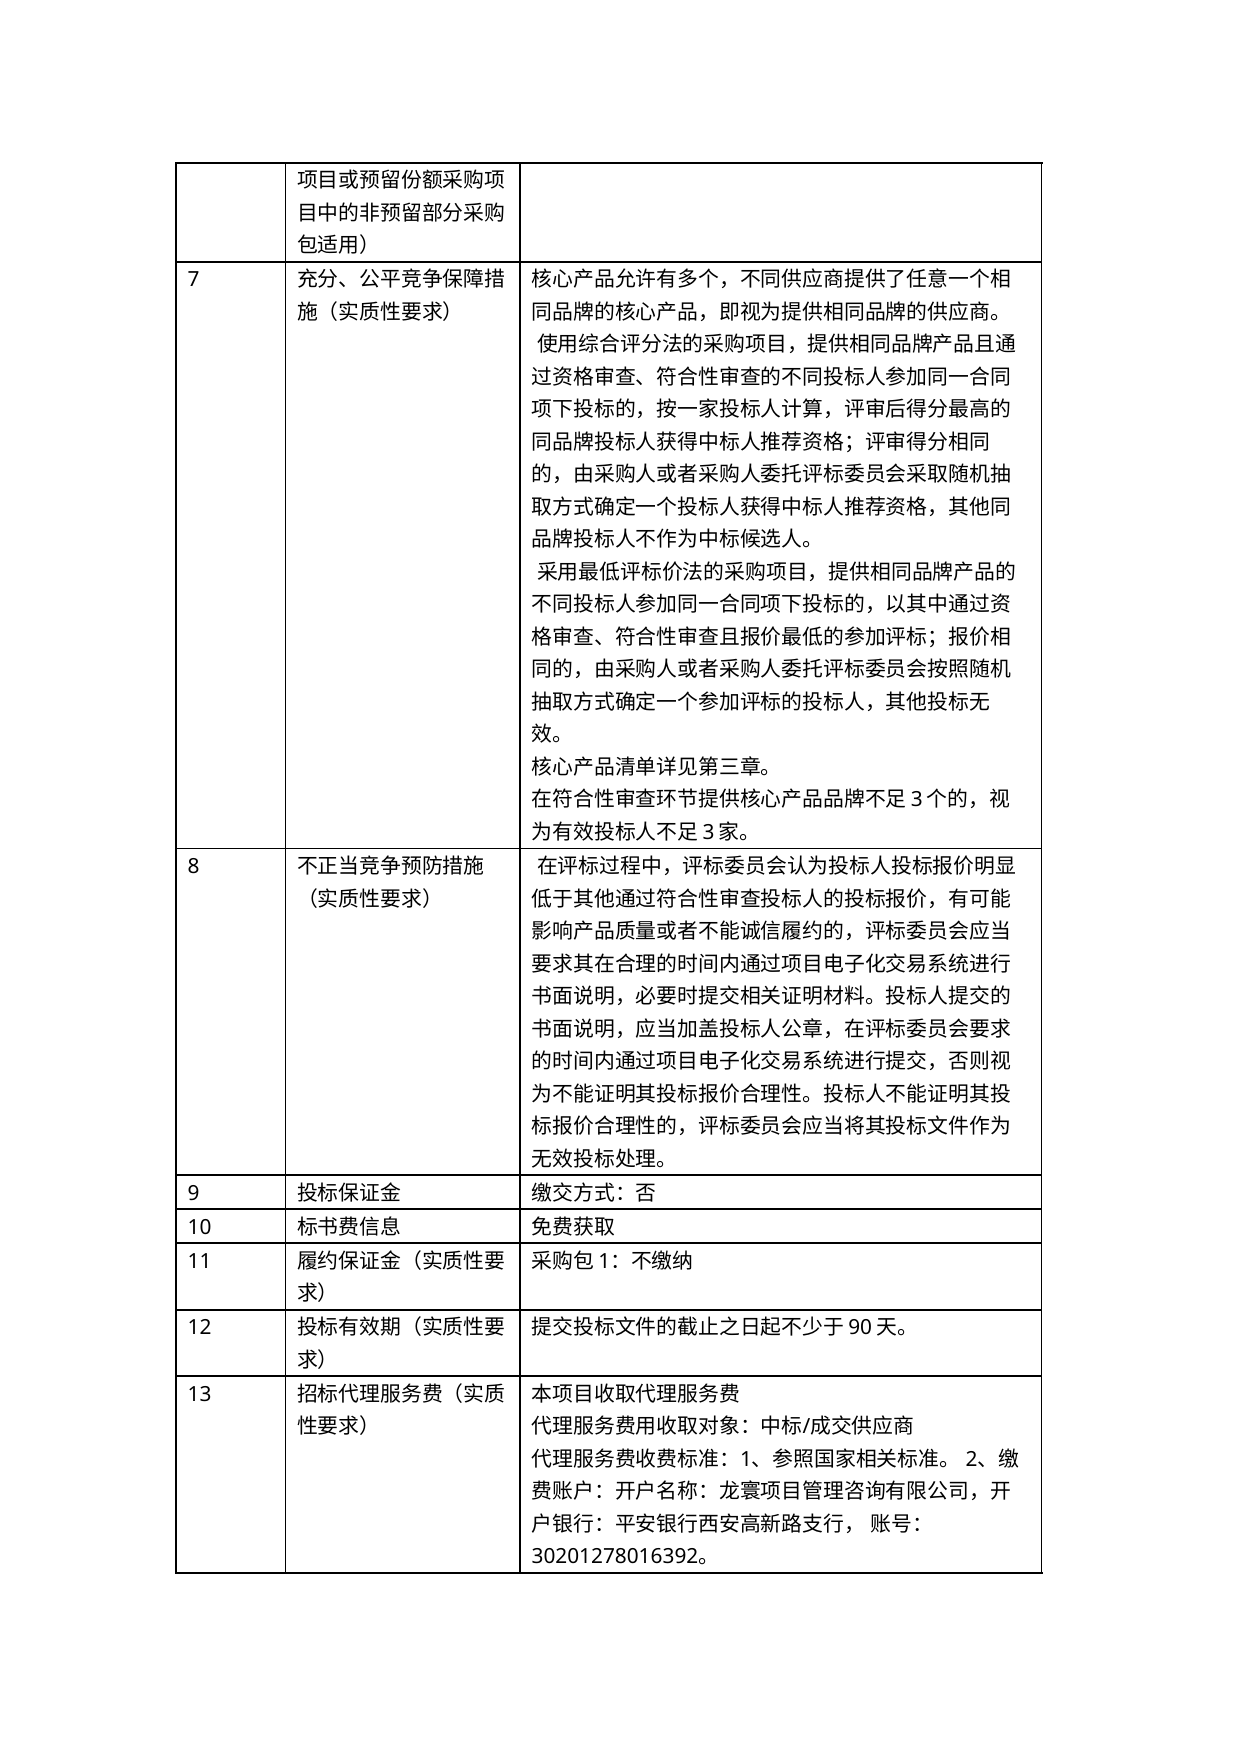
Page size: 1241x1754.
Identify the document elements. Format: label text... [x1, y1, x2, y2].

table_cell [286, 164, 519, 261]
table_cell 本项目收取代理服务费 代理服务费用收取对象：中标/成交供应商 代理服务费收费标准：1、参照国家相关标准。 2、缴费账户：开户名称：龙寰项目管理咨询有限公司，开户银行：平安银行西安高新路支行， 账号：30201278016392。 [521, 1377, 1041, 1572]
table_cell 不正当竞争预防措施（实质性要求） [286, 849, 519, 1174]
table_cell 招标代理服务费（实质性要求） [286, 1377, 519, 1572]
table_cell 标书费信息 [286, 1210, 519, 1242]
table_cell 13 [177, 1377, 285, 1572]
table_cell 12 [177, 1311, 285, 1375]
table_cell 提交投标文件的截止之日起不少于90天。 [521, 1311, 1041, 1375]
table_cell 投标保证金 [286, 1176, 519, 1208]
table_cell 11 [177, 1244, 285, 1309]
table_cell 10 [177, 1210, 285, 1242]
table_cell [521, 164, 1041, 261]
table_cell 6 [177, 164, 285, 261]
table_cell 免费获取 [521, 1210, 1041, 1242]
table_cell 在评标过程中，评标委员会认为投标人投标报价明显低于其他通过符合性审查投标人的投标报价，有可能影响产品质量或者不能诚信履约的，评标委员会应当要求其在合理的时间内通过项目电子化交易系统进行书面说明，必要时提交相关证明材料。投标人提交的书面说明，应当加盖投标人公章，在评标委员会要求的时间内通过项目电子化交易系统进行提交，否则视为不能证明其投标报价合理性。投标人不能证明其投标报价合理性的，评标委员会应当将其投标文件作为无效投标处理。 [521, 849, 1041, 1174]
table_cell 9 [177, 1176, 285, 1208]
table_cell 投标有效期（实质性要求） [286, 1311, 519, 1375]
table_cell 8 [177, 849, 285, 1174]
table_cell 7 [177, 263, 285, 848]
table_cell 核心产品允许有多个，不同供应商提供了任意一个相同品牌的核心产品，即视为提供相同品牌的供应商。 使用综合评分法的采购项目，提供相同品牌产品且通过资格审查、符合性审查的不同投标人参加同一合同项下投标的，按一家投标人计算，评审后得分最高的同品牌投标人获得中标人推荐资格；评审得分相同的，由采购人或者采购人委托评标委员会采取随机抽取方式确定一个投标人获得中标人推荐资格，其他同品牌投标人不作为中标候选人。 采用最低评标价法的采购项目，提供相同品牌产品的不同投标人参加同一合同项下投标的，以其中通过资格审查、符合性审查且报价最低的参加评标；报价相同的，由采购人或者采购人委托评标委员会按照随机抽取方式确定一个参加评标的投标人，其他投标无效。 核心产品清单详见第三章。 在符合性审查环节提供核心产品品牌不足3个的，视为有效投标人不足3家。 [521, 263, 1041, 848]
table_cell 缴交方式：否 [521, 1176, 1041, 1208]
table_cell 充分、公平竞争保障措施（实质性要求） [286, 263, 519, 848]
table_cell 采购包1：不缴纳 [521, 1244, 1041, 1309]
table_cell 履约保证金（实质性要求） [286, 1244, 519, 1309]
